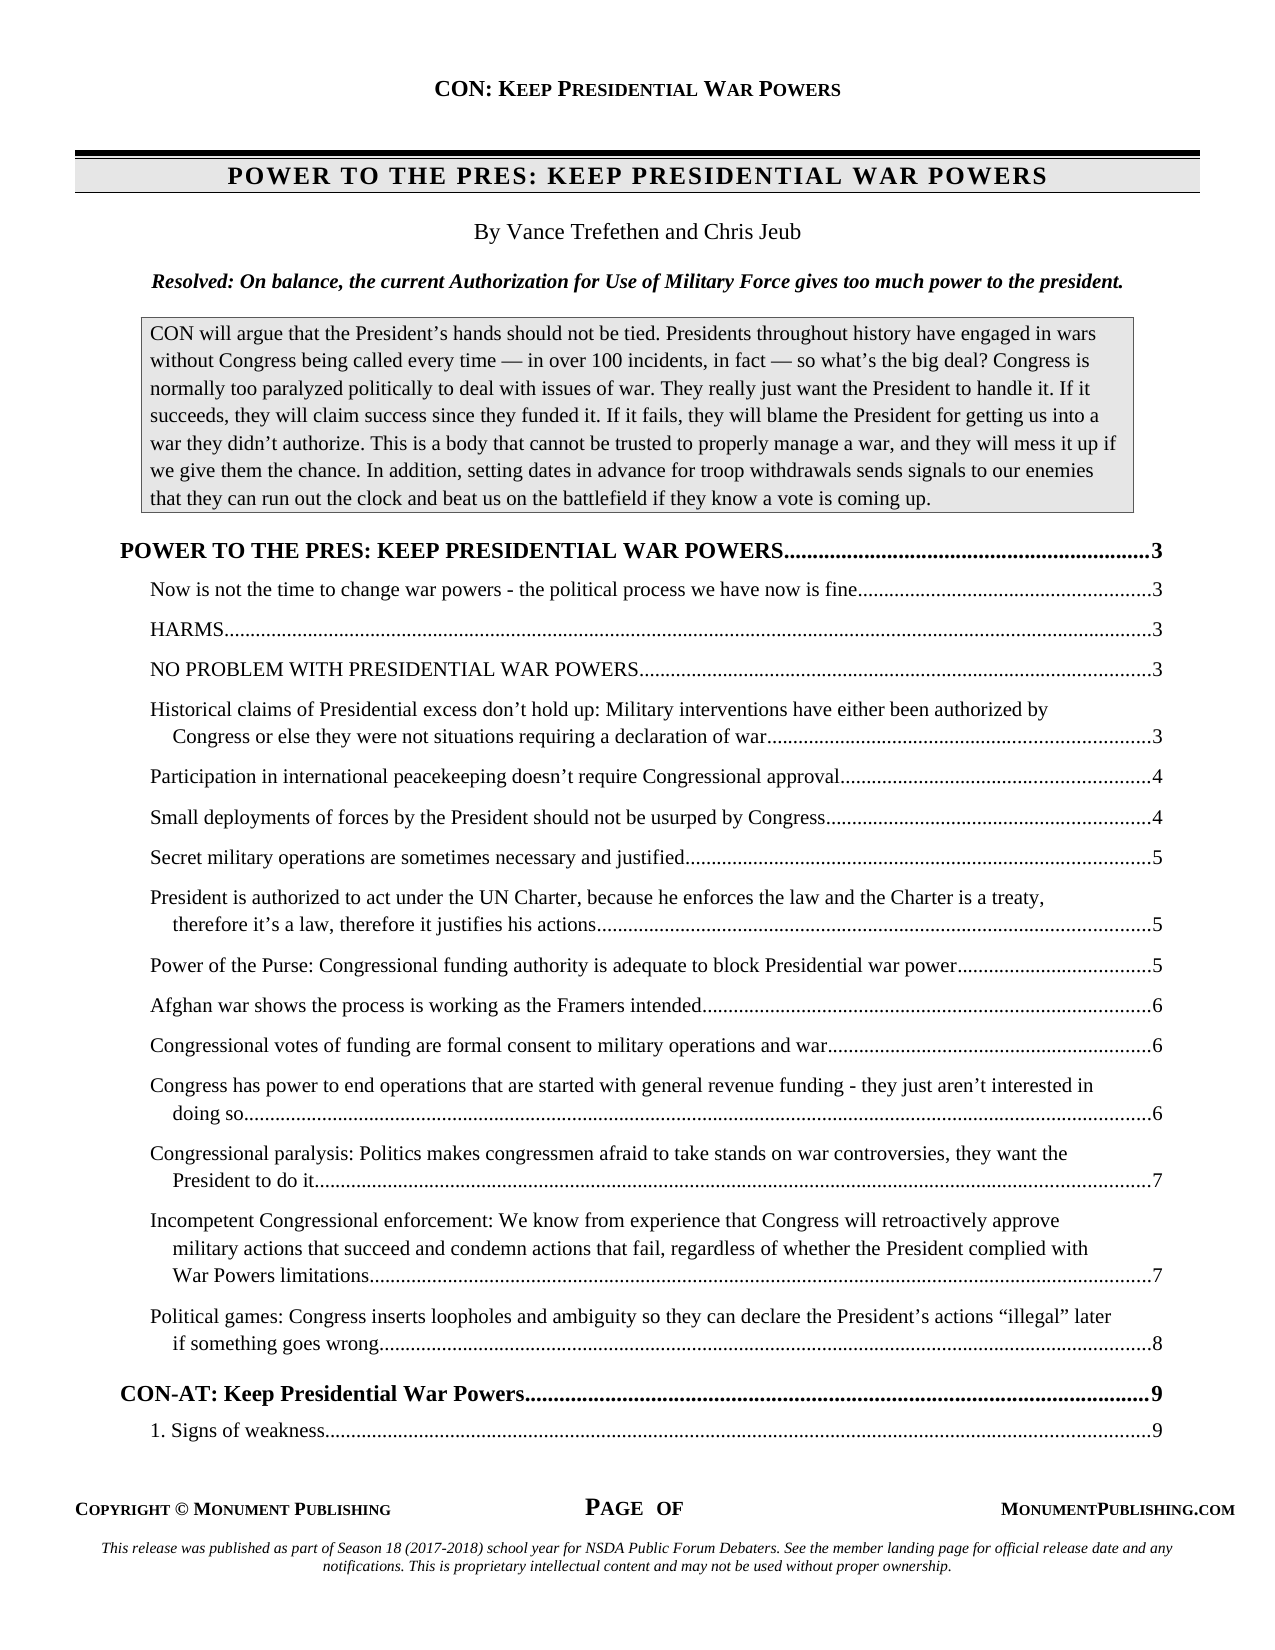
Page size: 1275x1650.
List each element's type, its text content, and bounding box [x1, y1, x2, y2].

text HARMS 3 [150, 617, 1125, 641]
text Now is not the time to change war powers - the political process we have now is fine 3 [150, 576, 1125, 601]
text President is authorized to act under the UN Charter, because he enforces the law and the Charter is a treaty, therefore it’s a law, therefore it justifies his actions 5 [150, 885, 1125, 936]
text Small deployments of forces by the President should not be usurped by Congress 4 [150, 804, 1125, 829]
text Historical claims of Presidential excess don’t hold up: Military interventions have either been authorized by Congress or else they were not situations requiring a declaration of war 3 [150, 697, 1125, 748]
text Afghan war shows the process is working as the Framers intended 6 [150, 993, 1125, 1017]
text Congressional paralysis: Politics makes congressmen afraid to take stands on war controversies, they want the President to do it 7 [150, 1141, 1125, 1192]
text Political games: Congress inserts loopholes and ambiguity so they can declare the President’s actions “illegal” later if something goes wrong 8 [150, 1303, 1125, 1355]
text By Vance Trefethen and Chris Jeub [150, 218, 1125, 244]
text Resolved: On balance, the current Authorization for Use of Military Force gives too much power to the president. [131, 269, 1144, 293]
text Power of the Purse: Congressional funding authority is adequate to block Presidential war power 5 [150, 952, 1125, 977]
text 1. Signs of weakness. 9 [150, 1418, 1125, 1442]
text NO PROBLEM WITH PRESIDENTIAL WAR POWERS 3 [150, 657, 1125, 681]
text Congressional votes of funding are formal consent to military operations and war 6 [150, 1033, 1125, 1057]
text POWER TO THE PRES: KEEP PRESIDENTIAL WAR POWERS 3 [120, 538, 1125, 564]
text Participation in international peacekeeping doesn’t require Congressional approval 4 [150, 764, 1125, 788]
subtitle POWER TO THE PRES: KEEP PRESIDENTIAL WAR POWERS [75, 159, 1200, 192]
text CON-AT: Keep Presidential War Powers 9 [120, 1379, 1125, 1406]
text Congress has power to end operations that are started with general revenue funding - they just aren’t interested in doing so 6 [150, 1073, 1125, 1124]
text Incompetent Congressional enforcement: We know from experience that Congress will retroactively approve military actions that succeed and condemn actions that fail, regardless of whether the President complied with War Powers limitations 7 [150, 1208, 1125, 1287]
text Secret military operations are sometimes necessary and justified 5 [150, 845, 1125, 869]
list CON will argue that the President’s hands should not be tied. Presidents throughout history have engaged in wars without Congress being called every time — in over 100 incidents, in fact — so what’s the big deal? Congress is normally too paralyzed politically to deal with issues of war. They really just want the President to handle it. If it succeeds, they will claim success since they funded it. If it fails, they will blame the President for getting us into a war they didn’t authorize. This is a body that cannot be trusted to properly manage a war, and they will mess it up if we give them the chance. In addition, setting dates in advance for troop withdrawals sends signals to our enemies that they can run out the clock and beat us on the battlefield if they know a vote is coming up. [142, 318, 1133, 512]
